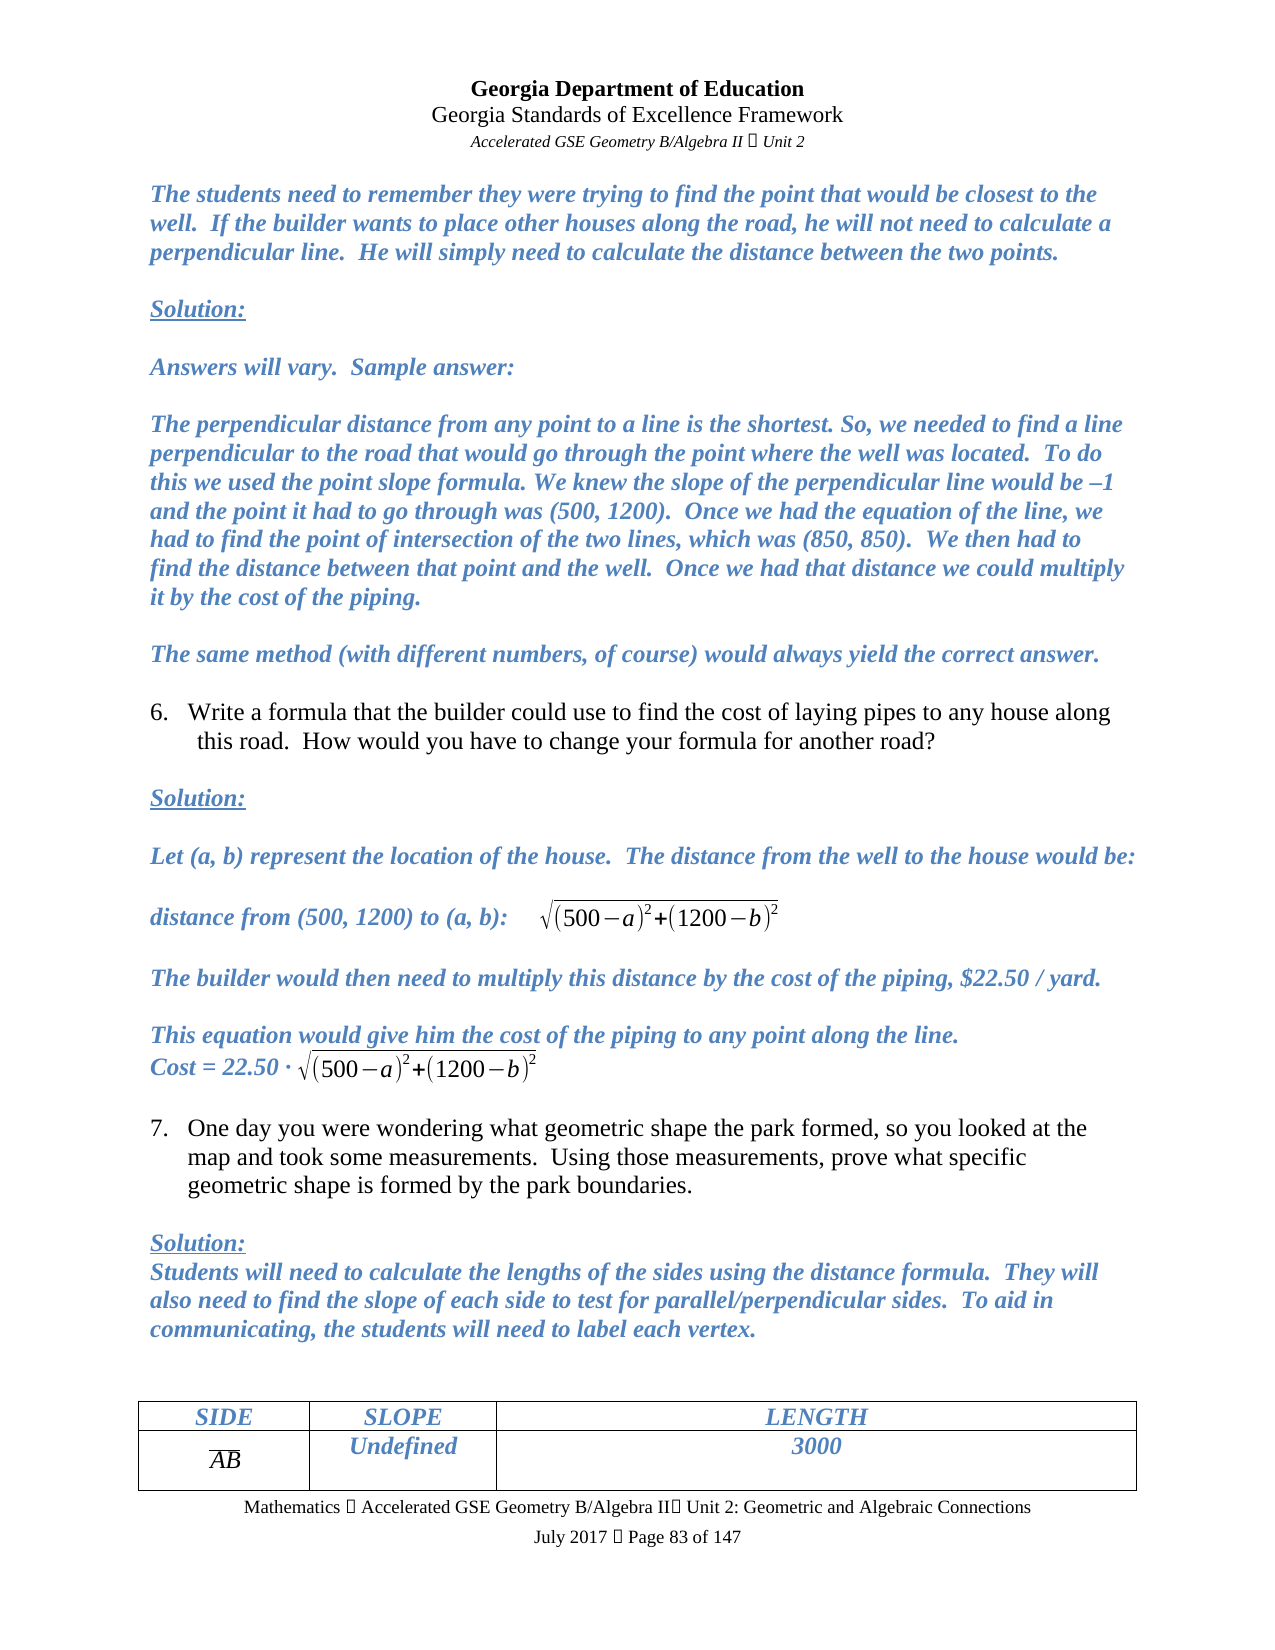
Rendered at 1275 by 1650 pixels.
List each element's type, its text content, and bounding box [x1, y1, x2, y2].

text The builder would then need to multiply this distance by the cost of the piping, $22.50 / yard. [150, 963, 1125, 991]
table_header SLOPE [310, 1402, 496, 1430]
table_cell [139, 1431, 309, 1490]
text 7. One day you were wondering what geometric shape the park formed, so you looked at the map and took some measurements. Using those measurements, prove what specific geometric shape is formed by the park boundaries. [150, 1113, 1125, 1199]
text Solution: [150, 1228, 1125, 1257]
table_header LENGTH [497, 1402, 1136, 1430]
text Cost = 22.50 ∙ [150, 1049, 1125, 1084]
text Let (a, b) represent the location of the house. The distance from the well to the house would be: [150, 841, 1153, 869]
text The same method (with different numbers, of course) would always yield the correct answer. [150, 639, 1125, 668]
text This equation would give him the cost of the piping to any point along the line. [150, 1020, 1125, 1049]
text Solution: [150, 294, 1125, 323]
table_cell Undefined [310, 1431, 496, 1490]
list Write a formula that the builder could use to find the cost of laying pipes to any house along this road. How would you have to change your formula for another road? [150, 697, 1125, 754]
text Answers will vary. Sample answer: [150, 352, 1125, 381]
text distance from (500, 1200) to (a, b): [150, 898, 1125, 934]
text The students need to remember they were trying to find the point that would be closest to the well. If the builder wants to place other houses along the road, he will not need to calculate a perpendicular line. He will simply need to calculate the distance between the two points. [150, 179, 1125, 266]
table_cell 3000 [497, 1431, 1136, 1490]
table_header SIDE [139, 1402, 309, 1430]
text The perpendicular distance from any point to a line is the shortest. So, we needed to find a line perpendicular to the road that would go through the point where the well was located. To do this we used the point slope formula. We knew the slope of the perpendicular line would be –1 and the point it had to go through was (500, 1200). Once we had the equation of the line, we had to find the point of intersection of the two lines, which was (850, 850). We then had to find the distance between that point and the well. Once we had that distance we could multiply it by the cost of the piping. [150, 409, 1125, 611]
text Students will need to calculate the lengths of the sides using the distance formula. They will also need to find the slope of each side to test for parallel/perpendicular sides. To aid in communicating, the students will need to label each vertex. [150, 1257, 1125, 1343]
text Solution: [150, 783, 1125, 812]
